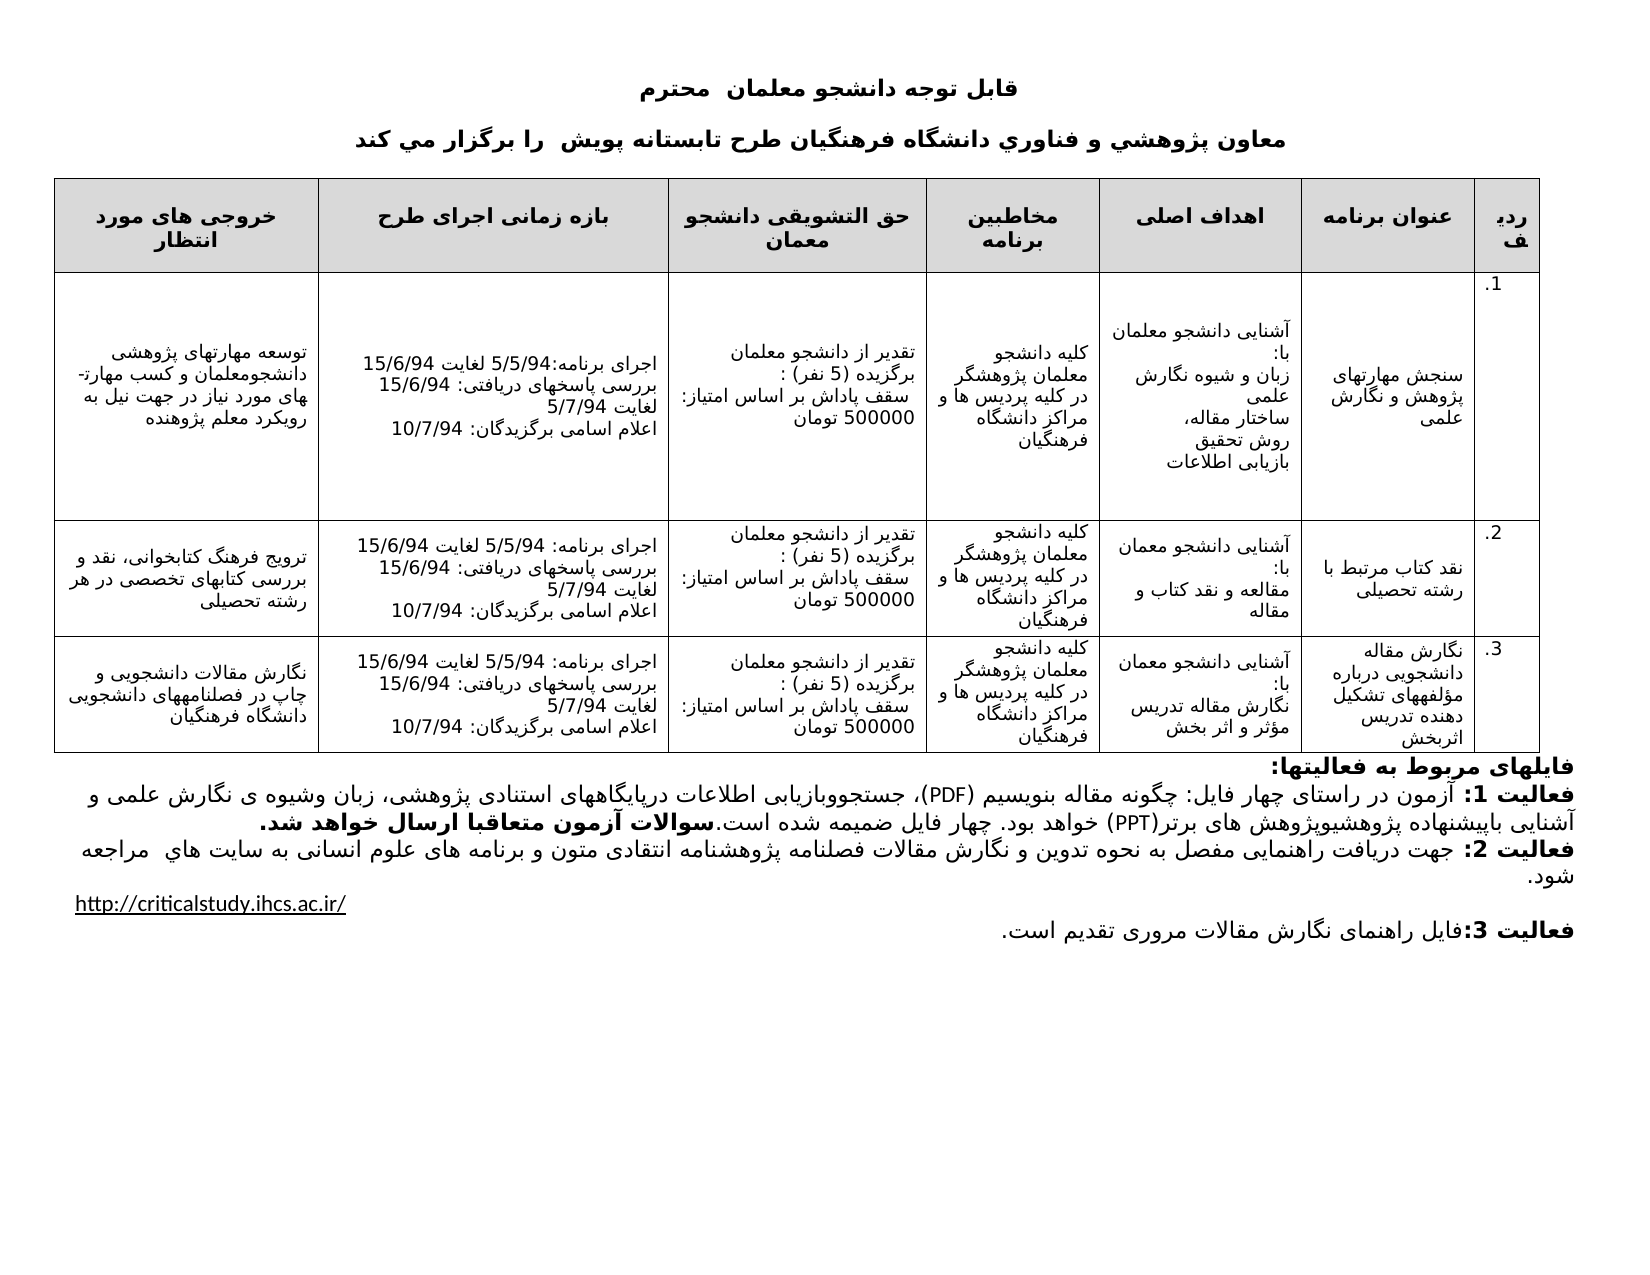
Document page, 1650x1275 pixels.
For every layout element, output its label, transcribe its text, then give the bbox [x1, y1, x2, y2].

table_cell آشنایی دانشجو معمان با: مقالعه و نقد کتاب و مقاله [1100, 521, 1301, 636]
table_cell ترویج فرهنگ کتابخوانی، نقد و بررسی کتابهای تخصصی در هر رشته تحصیلی [55, 521, 318, 636]
text فعالیت 2: جهت دریافت راهنمایی مفصل به نحوه تدوین و نگارش مقالات فصلنامه پژوهشنامه انتقادی متون و برنامه های علوم انسانی به سايت هاي مراجعه شود. [75, 836, 1575, 889]
text فایلهای مربوط به فعالیتها: [75, 753, 1575, 780]
table_cell نگارش مقالات دانشجویی و چاپ در فصلنامههای دانشجویی دانشگاه فرهنگیان [55, 637, 318, 752]
table_cell کلیه دانشجو معلمان پژوهشگر در کلیه پردیس ها و مراکز دانشگاه فرهنگیان [927, 273, 1099, 520]
table_header خروجی های مورد انتظار [55, 179, 318, 272]
table_cell [1475, 273, 1539, 520]
text http://criticalstudy.ihcs.ac.ir/ [75, 889, 1575, 917]
table_cell تقدیر از دانشجو معلمان برگزیده (5 نفر) : سقف پاداش بر اساس امتیاز:500000 تومان [669, 273, 926, 520]
table_cell [1475, 521, 1539, 636]
table_header بازه زمانی اجرای طرح [319, 179, 668, 272]
table_cell تقدیر از دانشجو معلمان برگزیده (5 نفر) : سقف پاداش بر اساس امتیاز:500000 تومان [669, 521, 926, 636]
table_cell کلیه دانشجو معلمان پژوهشگر در کلیه پردیس ها و مراکز دانشگاه فرهنگیان [927, 521, 1099, 636]
table_header عنوان برنامه [1302, 179, 1474, 272]
table_header اهداف اصلی [1100, 179, 1301, 272]
table_cell کلیه دانشجو معلمان پژوهشگر در کلیه پردیس ها و مراکز دانشگاه فرهنگیان [927, 637, 1099, 752]
table_cell سنجش مهارتهای پژوهش و نگارش علمی [1302, 273, 1474, 520]
table_cell نقد کتاب مرتبط با رشته تحصیلی [1302, 521, 1474, 636]
text فعالیت 3:فایل راهنمای نگارش مقالات مروری تقدیم است. [75, 917, 1575, 944]
table_cell آشنایی دانشجو معلمان با: زبان و شیوه نگارش علمی ساختار مقاله، روش تحقیق بازیابی اطلاعات [1100, 273, 1301, 520]
table_cell توسعه مهارتهای پژوهشی دانشجومعلمان و کسب مهارتهای مورد نیاز در جهت نیل به رویکرد معلم پژوهنده [55, 273, 318, 520]
table_cell [1475, 637, 1539, 752]
table_cell اجرای برنامه: 5/5/94 لغایت 15/6/94 بررسی پاسخهای دریافتی: 15/6/94 لغایت 5/7/94 اعلام اسامی برگزیدگان: 10/7/94 [319, 521, 668, 636]
table_cell نگارش مقاله دانشجویی درباره مؤلفههای تشکیل دهنده تدریس اثربخش [1302, 637, 1474, 752]
table_cell اجرای برنامه:5/5/94 لغایت 15/6/94 بررسی پاسخهای دریافتی: 15/6/94 لغایت 5/7/94 اعلام اسامی برگزیدگان: 10/7/94 [319, 273, 668, 520]
table_header حق التشویقی دانشجو معمان [669, 179, 926, 272]
text فعالیت 1: آزمون در راستای چهار فایل: چگونه مقاله بنویسیم (PDF)، جستجووبازیابی اطلاعات درپایگاههای استنادی پژوهشی، زبان وشیوه ی نگارش علمی و آشنایی باپیشنهاده پژوهشیوپژوهش های برتر(PPT) خواهد بود. چهار فایل ضمیمه شده است.سوالات آزمون متعاقبا ارسال خواهد شد. [75, 780, 1575, 836]
table_cell اجرای برنامه: 5/5/94 لغایت 15/6/94 بررسی پاسخهای دریافتی: 15/6/94 لغایت 5/7/94 اعلام اسامی برگزیدگان: 10/7/94 [319, 637, 668, 752]
text معاون پژوهشي و فناوري دانشگاه فرهنگيان طرح تابستانه پویش را برگزار مي كند [75, 126, 1575, 153]
table_header مخاطبین برنامه [927, 179, 1099, 272]
table_header ردیف [1475, 179, 1539, 272]
table_cell آشنایی دانشجو معمان با: نگارش مقاله تدریس مؤثر و اثر بخش [1100, 637, 1301, 752]
text قابل توجه دانشجو معلمان محترم [75, 75, 1575, 102]
table_cell تقدیر از دانشجو معلمان برگزیده (5 نفر) : سقف پاداش بر اساس امتیاز:500000 تومان [669, 637, 926, 752]
